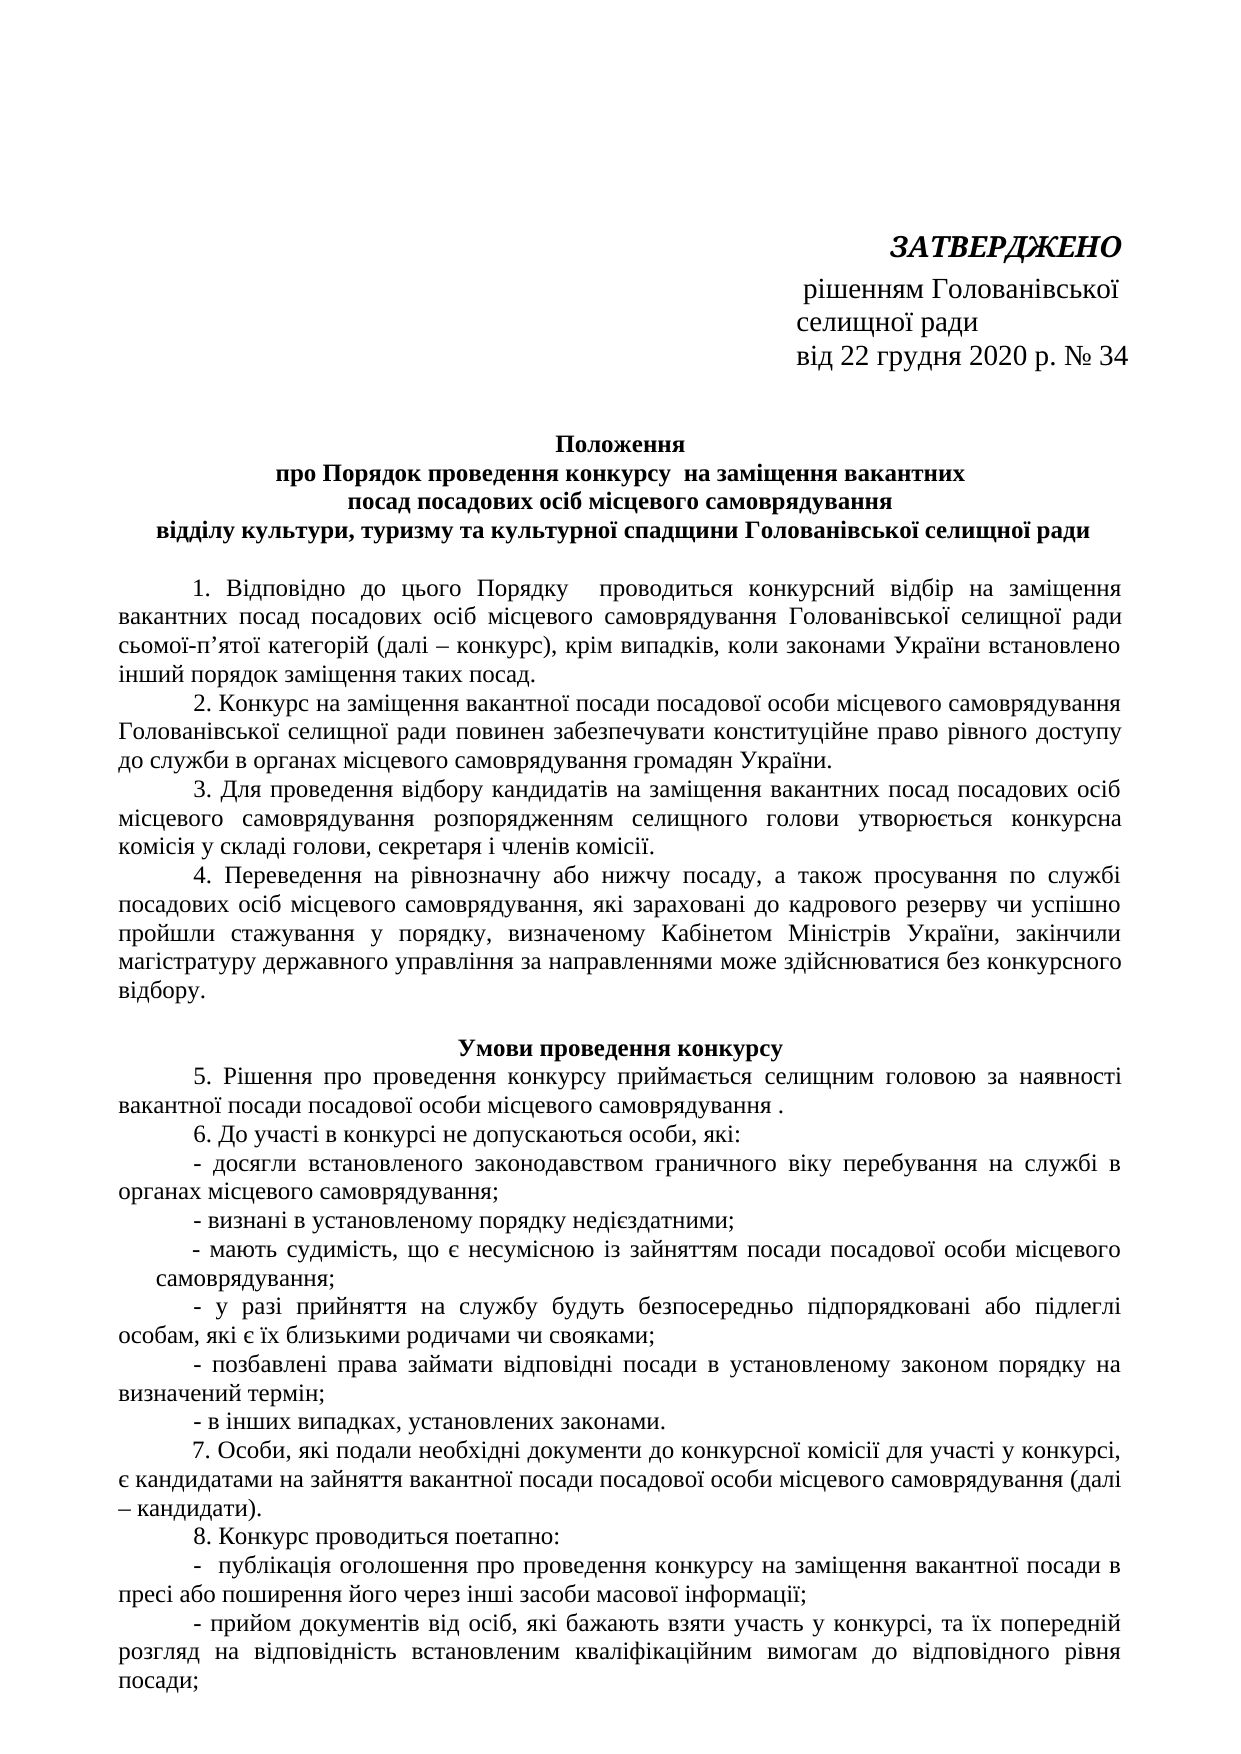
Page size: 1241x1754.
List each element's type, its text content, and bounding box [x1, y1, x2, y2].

text 7. Особи, які подали необхідні документи до конкурсної комісії для участі у конкурсі, є кандидатами на зайняття вакантної посади посадової особи місцевого самоврядування (далі – кандидати). [118, 1435, 1122, 1521]
text відділу культури, туризму та культурної спадщини Голованівської селищної ради [118, 515, 1122, 544]
text посад посадових осіб місцевого самоврядування [118, 486, 1122, 515]
text Положення [118, 429, 1122, 458]
text 6. До участі в конкурсі не допускаються особи, які: [118, 1119, 1122, 1148]
text 4. Переведення на рівнозначну або нижчу посаду, а також просування по службі посадових осіб місцевого самоврядування, які зараховані до кадрового резерву чи успішно пройшли стажування у порядку, визначеному Кабінетом Міністрів України, закінчили магістратуру державного управління за направленнями може здійснюватися без конкурсного відбору. [118, 860, 1122, 1004]
text - публікація оголошення про проведення конкурсу на заміщення вакантної посади в пресі або поширення його через інші засоби масової інформації; [118, 1550, 1122, 1608]
text - позбавлені права займати відповідні посади в установленому законом порядку на визначений термін; [118, 1349, 1122, 1406]
text - досягли встановленого законодавством граничного віку перебування на службі в органах місцевого самоврядування; [118, 1148, 1122, 1205]
title рішенням Голованівської [118, 271, 1240, 304]
text - прийом документів від осіб, які бажають взяти участь у конкурсі, та їх попередній розгляд на відповідність встановленим кваліфікаційним вимогам до відповідного рівня посади; [118, 1608, 1122, 1694]
subtitle Умови проведення конкурсу [118, 1033, 1122, 1061]
text - визнані в установленому порядку недієздатними; [118, 1205, 1122, 1234]
text 3. Для проведення відбору кандидатів на заміщення вакантних посад посадових осіб місцевого самоврядування розпорядженням селищного голови утворюється конкурсна комісія у складі голови, секретаря і членів комісії. [118, 774, 1122, 860]
text 8. Конкурс проводиться поетапно: [118, 1521, 1122, 1550]
subtitle ЗАТВЕРДЖЕНО [118, 231, 1122, 264]
text про Порядок проведення конкурсу на заміщення вакантних [118, 458, 1122, 486]
text 5. Рішення про проведення конкурсу приймається селищним головою за наявності вакантної посади посадової особи місцевого самоврядування . [118, 1061, 1122, 1119]
text - в інших випадках, установлених законами. [118, 1406, 1122, 1435]
text 2. Конкурс на заміщення вакантної посади посадової особи місцевого самоврядування Голованівської селищної ради повинен забезпечувати конституційне право рівного доступу до служби в органах місцевого самоврядування громадян України. [118, 688, 1122, 774]
text - у разі прийняття на службу будуть безпосередньо підпорядковані або підлеглі особам, які є їх близькими родичами чи свояками; [118, 1291, 1122, 1349]
title селищної ради [118, 304, 1240, 338]
title від 22 грудня 2020 р. № 34 [118, 338, 1240, 371]
text - мають судимість, що є несумісною із зайняттям посади посадової особи місцевого самоврядування; [156, 1234, 1122, 1291]
text 1. Відповідно до цього Порядку проводиться конкурсний відбір на заміщення вакантних посад посадових осіб місцевого самоврядування Голованівської селищної ради сьомої-п’ятої категорій (далі – конкурс), крім випадків, коли законами України встановлено інший порядок заміщення таких посад. [118, 573, 1122, 688]
